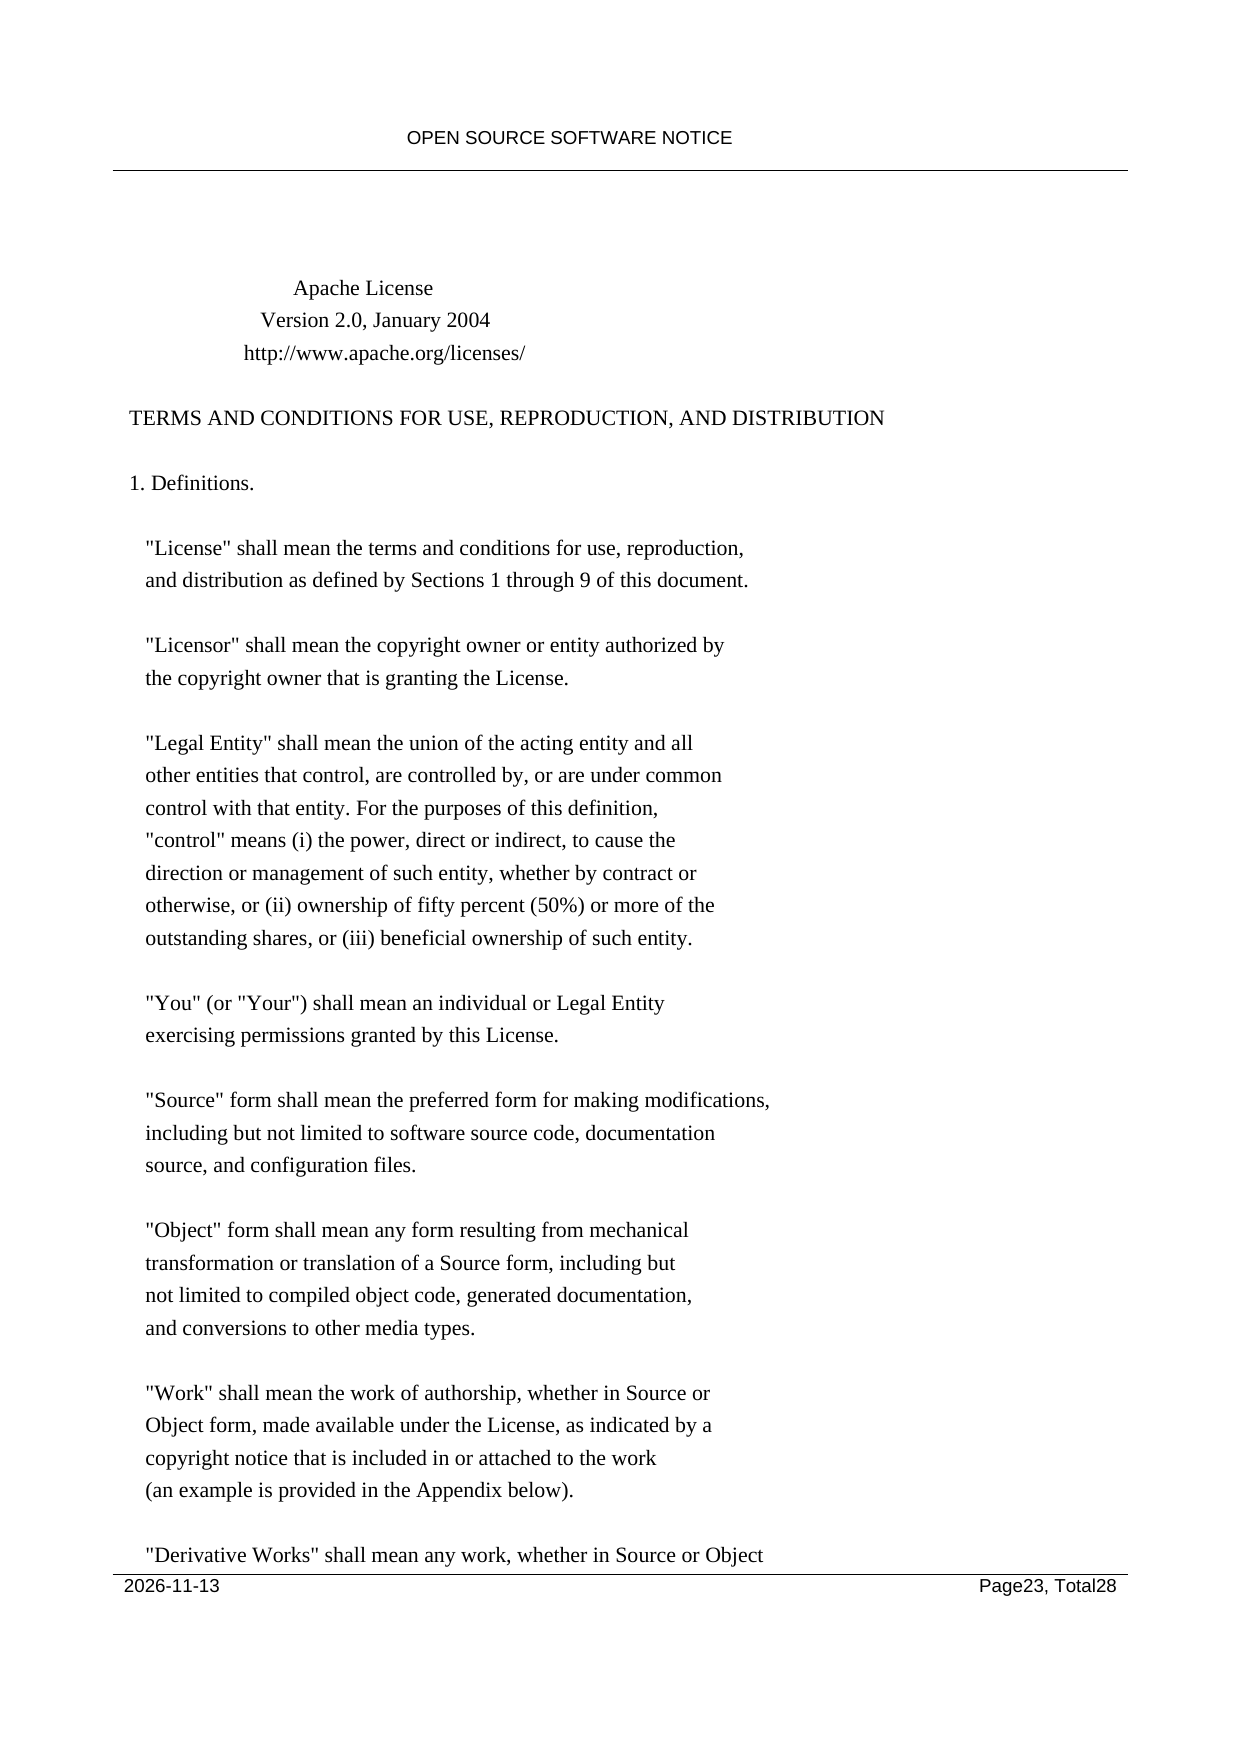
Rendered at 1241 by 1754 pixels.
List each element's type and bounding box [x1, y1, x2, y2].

text [112, 206, 1128, 1571]
